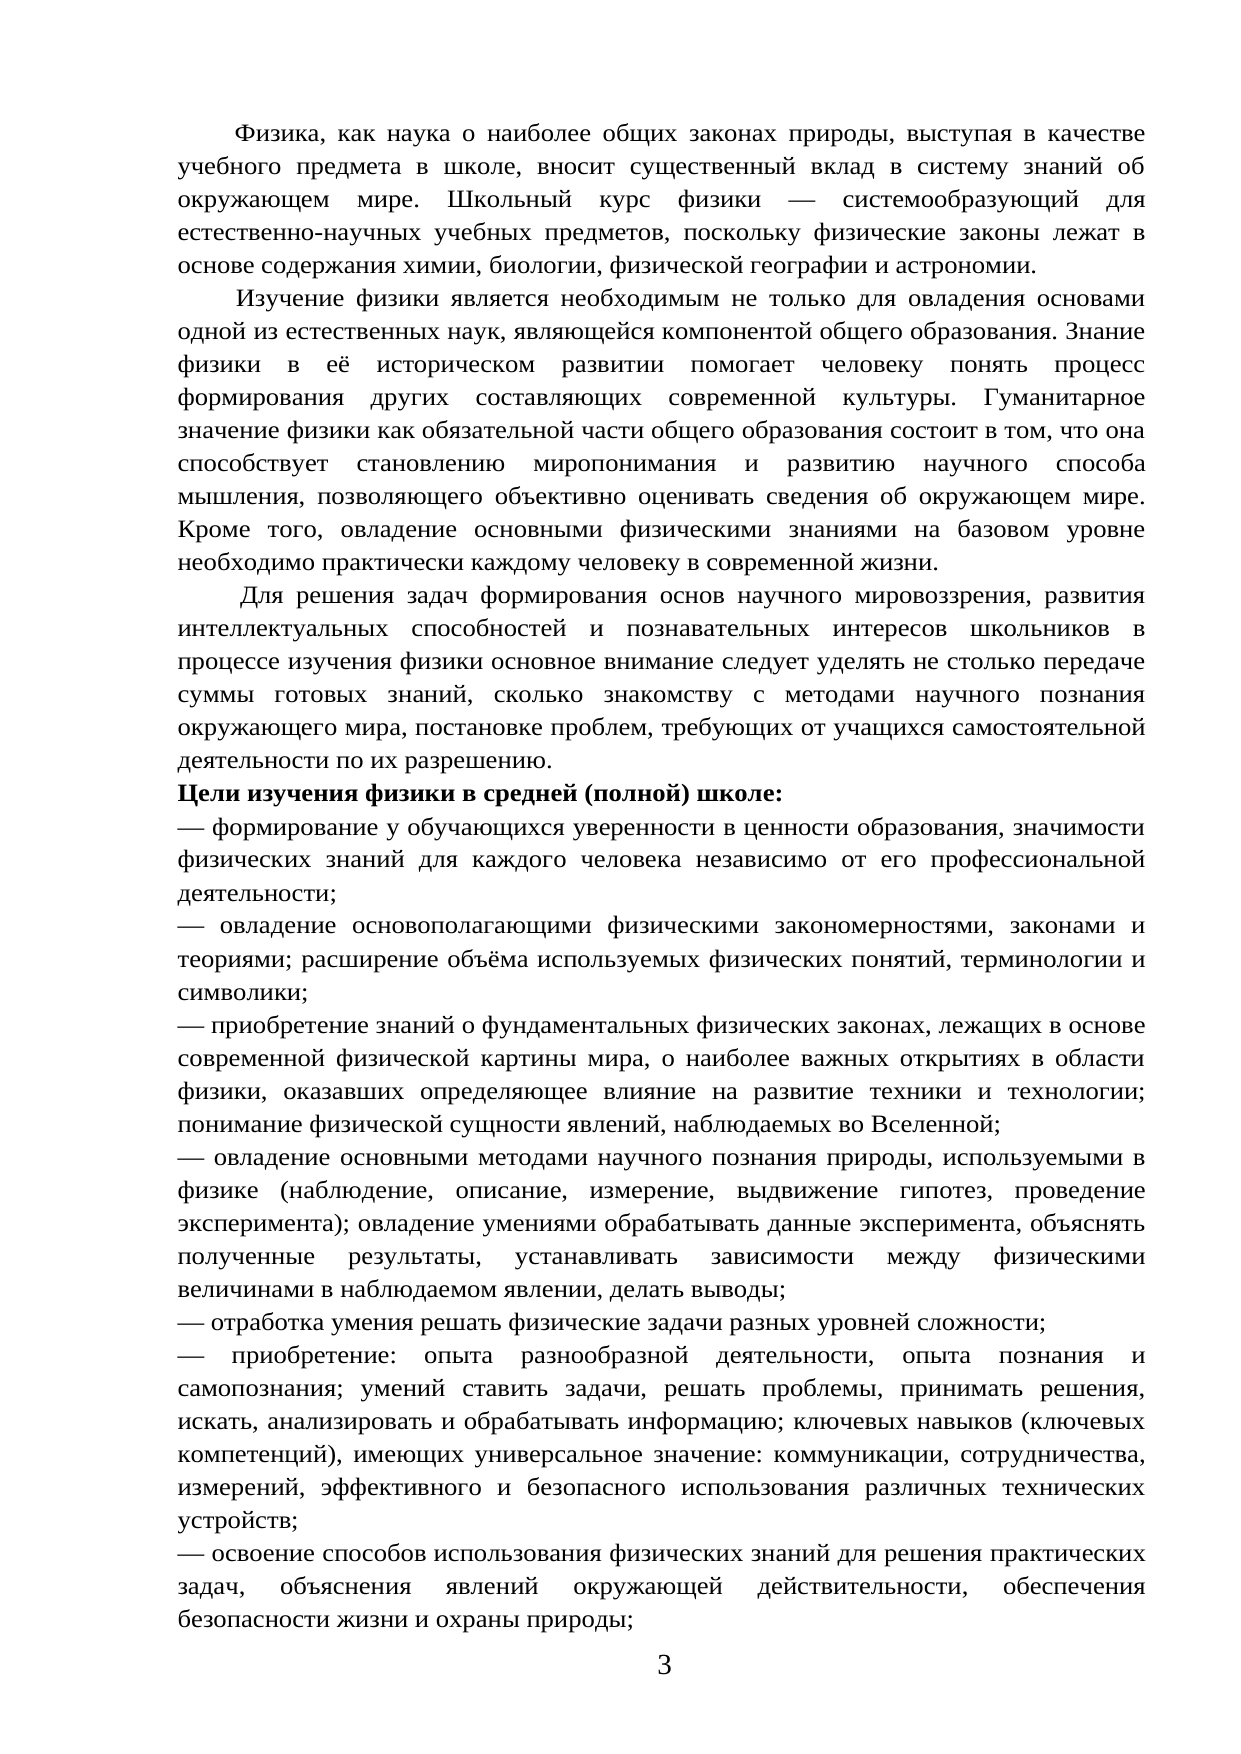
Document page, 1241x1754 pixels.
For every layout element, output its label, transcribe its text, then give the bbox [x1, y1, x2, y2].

text — овладение основными методами научного познания природы, используемыми в физике (наблюдение, описание, измерение, выдвижение гипотез, проведение эксперимента); овладение умениями обрабатывать данные эксперимента, объяснять полученные результаты, устанавливать зависимости между физическими величинами в наблюдаемом явлении, делать выводы; [177, 1142, 1146, 1303]
text Цели изучения физики в средней (полной) школе: [177, 778, 1146, 807]
text Физика, как наука о наиболее общих законах природы, выступая в качестве учебного предмета в школе, вносит существенный вклад в систему знаний об окружающем мире. Школьный курс физики — системообразующий для естественно-научных учебных предметов, поскольку физические законы лежат в основе содержания химии, биологии, физической географии и астрономии. [177, 118, 1146, 279]
text — приобретение знаний о фундаментальных физических законах, лежащих в основе современной физической картины мира, о наиболее важных открытиях в области физики, оказавших определяющее влияние на развитие техники и технологии; понимание физической сущности явлений, наблюдаемых во Вселенной; [177, 1010, 1146, 1137]
text — формирование у обучающихся уверенности в ценности образования, значимости физических знаний для каждого человека независимо от его профессиональной деятельности; [177, 812, 1146, 906]
text Для решения задач формирования основ научного мировоззрения, развития интеллектуальных способностей и познавательных интересов школьников в процессе изучения физики основное внимание следует уделять не столько передаче суммы готовых знаний, сколько знакомству с методами научного познания окружающего мира, постановке проблем, требующих от учащихся самостоятельной деятельности по их разрешению. [177, 580, 1146, 774]
text — отработка умения решать физические задачи разных уровней сложности; [177, 1307, 1146, 1336]
text — освоение способов использования физических знаний для решения практических задач, объяснения явлений окружающей действительности, обеспечения безопасности жизни и охраны природы; [177, 1538, 1146, 1633]
text — приобретение: опыта разнообразной деятельности, опыта познания и самопознания; умений ставить задачи, решать проблемы, принимать решения, искать, анализировать и обрабатывать информацию; ключевых навыков (ключевых компетенций), имеющих универсальное значение: коммуникации, сотрудничества, измерений, эффективного и безопасного использования различных технических устройств; [177, 1340, 1146, 1534]
text — овладение основополагающими физическими закономерностями, законами и теориями; расширение объёма используемых физических понятий, терминологии и символики; [177, 911, 1146, 1005]
text Изучение физики является необходимым не только для овладения основами одной из естественных наук, являющейся компонентой общего образования. Знание физики в её историческом развитии помогает человеку понять процесс формирования других составляющих современной культуры. Гуманитарное значение физики как обязательной части общего образования состоит в том, что она способствует становлению миропонимания и развитию научного способа мышления, позволяющего объективно оценивать сведения об окружающем мире. Кроме того, овладение основными физическими знаниями на базовом уровне необходимо практически каждому человеку в современной жизни. [177, 283, 1146, 576]
